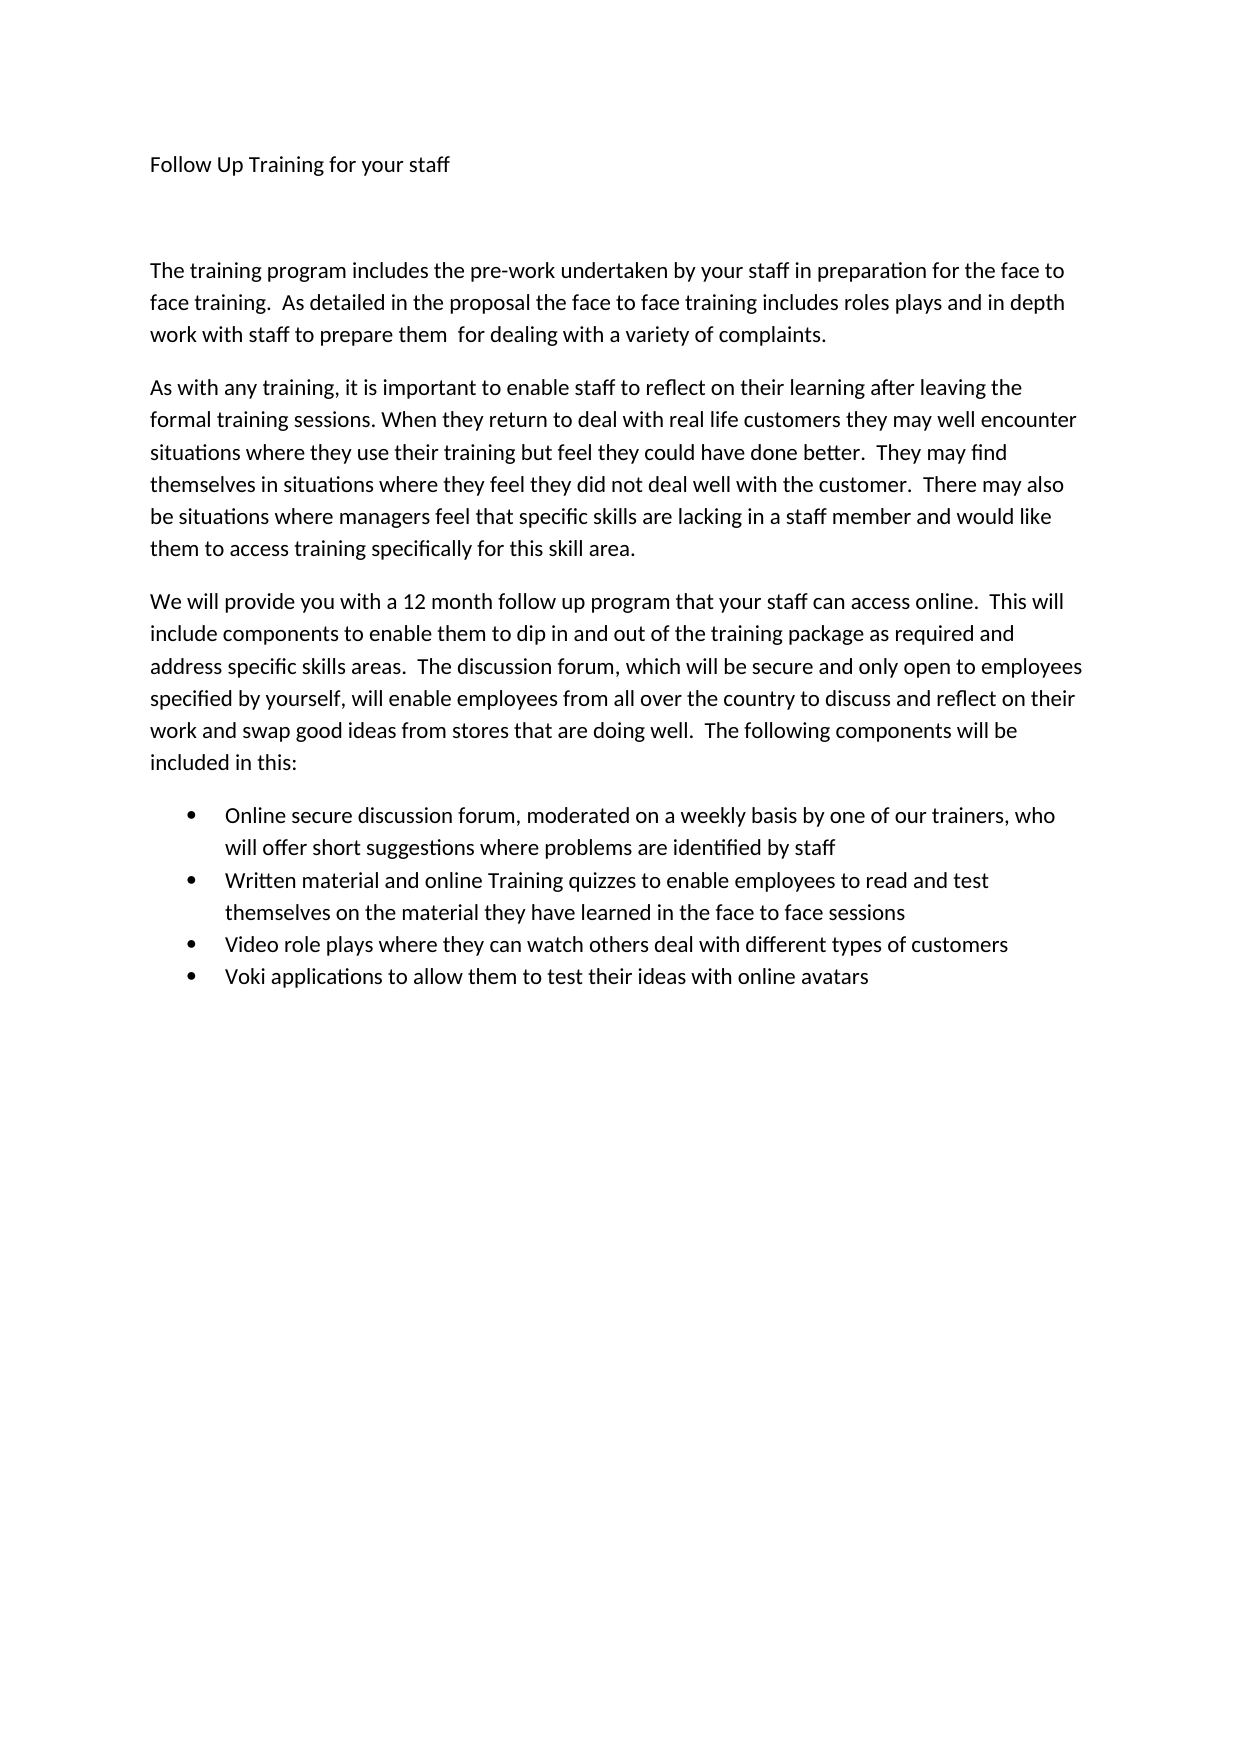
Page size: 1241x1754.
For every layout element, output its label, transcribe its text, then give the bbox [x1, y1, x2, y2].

text As with any training, it is important to enable staff to reflect on their learning after leaving the formal training sessions. When they return to deal with real life customers they may well encounter situations where they use their training but feel they could have done better. They may find themselves in situations where they feel they did not deal well with the customer. There may also be situations where managers feel that specific skills are lacking in a staff member and would like them to access training specifically for this skill area. [150, 373, 1090, 562]
list Video role plays where they can watch others deal with different types of customers [187, 930, 1090, 958]
list Online secure discussion forum, moderated on a weekly basis by one of our trainers, who will offer short suggestions where problems are identified by staff [187, 801, 1090, 862]
text Follow Up Training for your staff [150, 150, 1090, 178]
list Voki applications to allow them to test their ideas with online avatars [187, 962, 1090, 990]
text The training program includes the pre-work undertaken by your staff in preparation for the face to face training. As detailed in the proposal the face to face training includes roles plays and in depth work with staff to prepare them for dealing with a variety of complaints. [150, 256, 1090, 348]
list Written material and online Training quizzes to enable employees to read and test themselves on the material they have learned in the face to face sessions [187, 866, 1090, 926]
text We will provide you with a 12 month follow up program that your staff can access online. This will include components to enable them to dip in and out of the training package as required and address specific skills areas. The discussion forum, which will be secure and only open to employees specified by yourself, will enable employees from all over the country to discuss and reflect on their work and swap good ideas from stores that are doing well. The following components will be included in this: [150, 587, 1090, 776]
